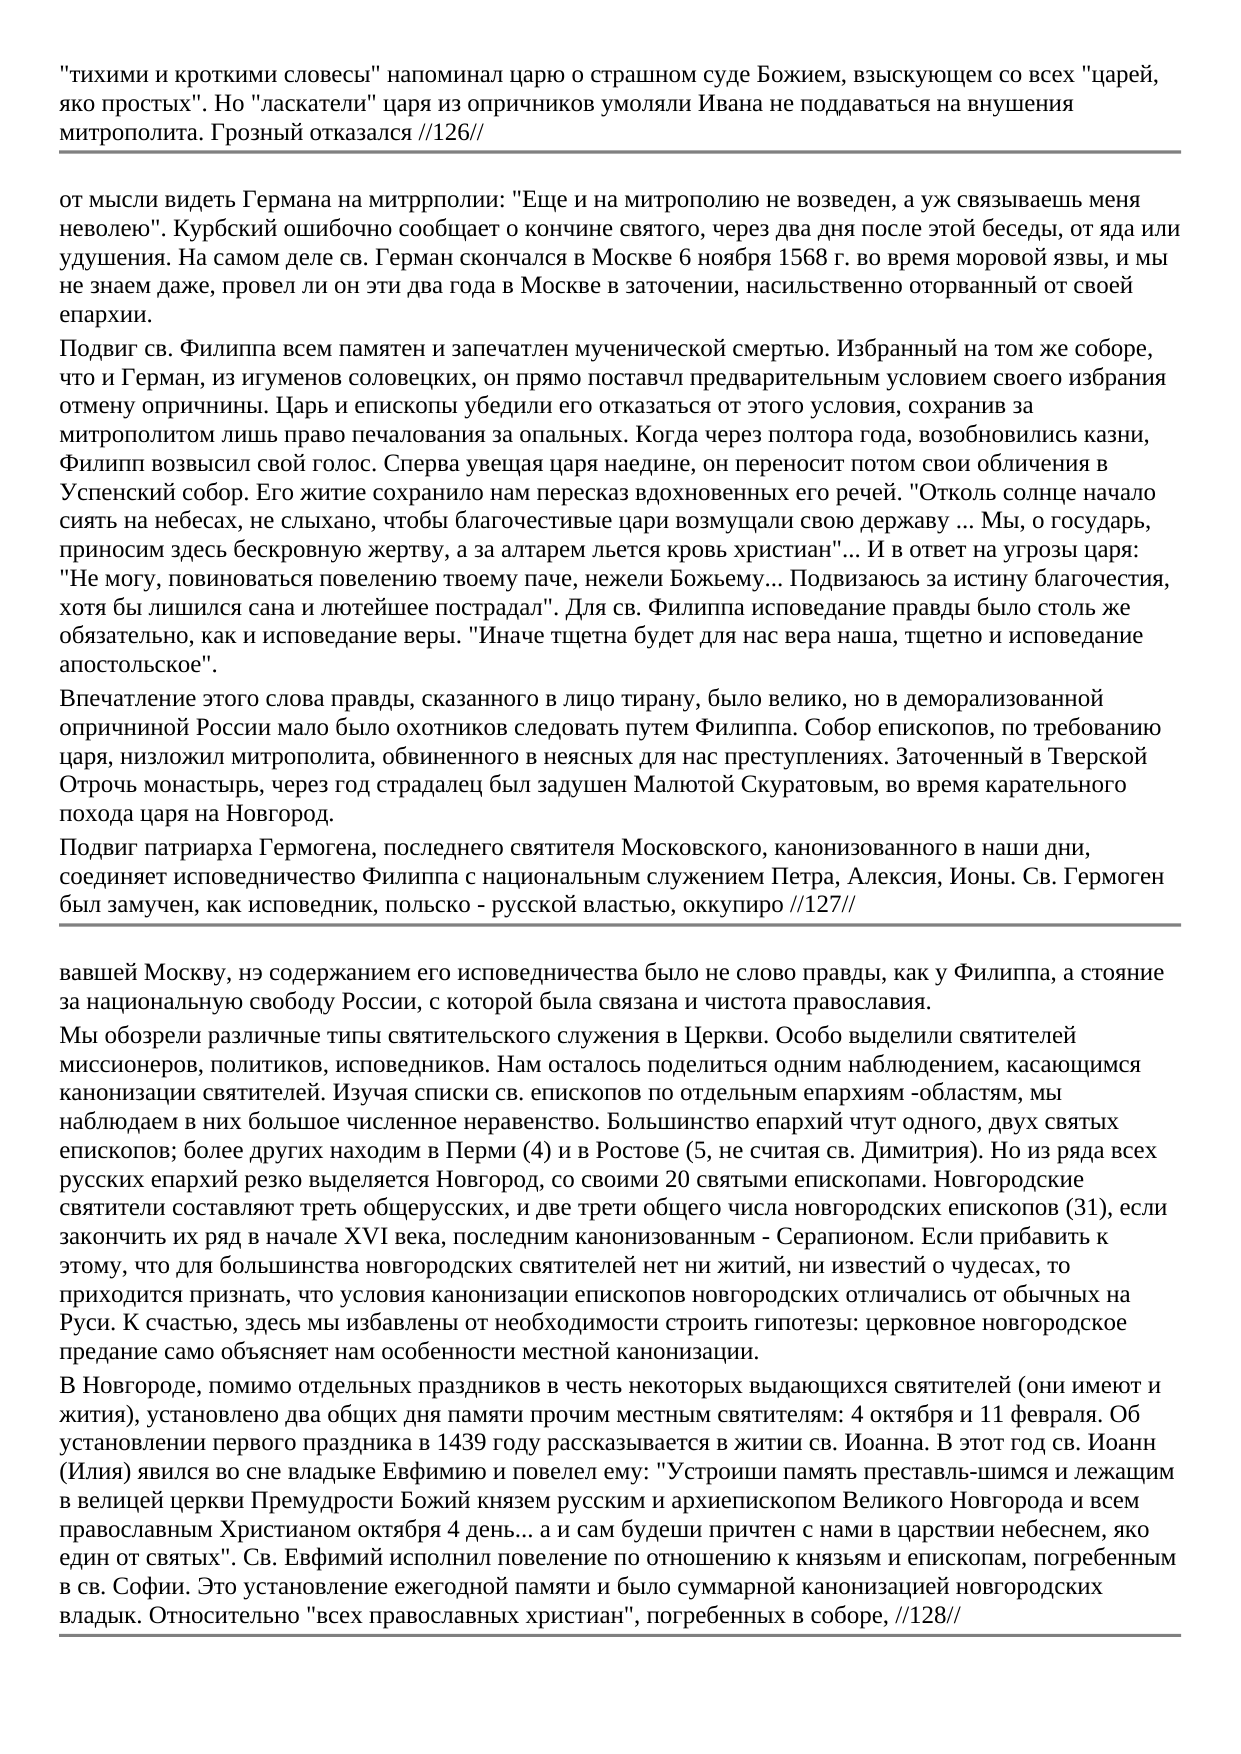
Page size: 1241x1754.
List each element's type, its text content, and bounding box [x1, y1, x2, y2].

text Впечатление этого слова правды, сказанного в лицо тирану, было велико, но в деморализованной опричниной России мало было охотников следовать путем Филиппа. Собор епископов, по требованию царя, низложил митрополита, обвиненного в неясных для нас преступлениях. Заточенный в Тверской Отрочь монастырь, через год страдалец был задушен Малютой Скуратовым, во время карательного похода царя на Новгород. [59, 683, 1181, 827]
text от мысли видеть Германа на митррполии: "Еще и на митрополию не возведен, а уж связываешь меня неволею". Курбский ошибочно сообщает о кончине святого, через два дня после этой беседы, от яда или удушения. На самом деле св. Герман скончался в Москве 6 ноября 1568 г. во время моровой язвы, и мы не знаем даже, провел ли он эти два года в Москве в заточении, насильственно оторванный от своей епархии. [59, 184, 1181, 328]
text Подвиг св. Филиппа всем памятен и запечатлен мученической смертью. Избранный на том же соборе, что и Герман, из игуменов соловецких, он прямо поставчл предварительным условием своего избрания отмену опричнины. Царь и епископы убедили его отказаться от этого условия, сохранив за митрополитом лишь право печалования за опальных. Когда через полтора года, возобновились казни, Филипп возвысил свой голос. Сперва увещая царя наедине, он переносит потом свои обличения в Успенский собор. Его житие сохранило нам пересказ вдохновенных его речей. "Отколь солнце начало сиять на небесах, не слыхано, чтобы благочестивые цари возмущали свою державу ... Мы, о государь, приносим здесь бескровную жертву, а за алтарем льется кровь христиан"... И в ответ на угрозы царя: "Не могу, повиноваться повелению твоему паче, нежели Божьему... Подвизаюсь за истину благочестия, хотя бы лишился сана и лютейшее пострадал". Для св. Филиппа исповедание правды было столь же обязательно, как и исповедание веры. "Иначе тщетна будет для нас вера наша, тщетно и исповедание апостольское". [59, 333, 1181, 678]
text В Новгороде, помимо отдельных праздников в честь некоторых выдающихся святителей (они имеют и жития), установлено два общих дня памяти прочим местным святителям: 4 октября и 11 февраля. Об установлении первого праздника в 1439 году рассказывается в житии св. Иоанна. В этот год св. Иоанн (Илия) явился во сне владыке Евфимию и повелел ему: "Устроиши память преставль-шимся и лежащим в велицей церкви Премудрости Божий князем русским и архиепископом Великого Новгорода и всем православным Христианом октября 4 день... а и сам будеши причтен с нами в царствии небеснем, яко един от святых". Св. Евфимий исполнил повеление по отношению к князьям и епископам, погребенным в св. Софии. Это установление ежегодной памяти и было суммарной канонизацией новгородских владык. Относительно "всех православных христиан", погребенных в соборе, //128// [59, 1370, 1181, 1629]
text вавшей Москву, нэ содержанием его исповедничества было не слово правды, как у Филиппа, а стояние за национальную свободу России, с которой была связана и чистота православия. [59, 957, 1181, 1015]
text Мы обозрели различные типы святительского служения в Церкви. Особо выделили святителей миссионеров, политиков, исповедников. Нам осталось поделиться одним наблюдением, касающимся канонизации святителей. Изучая списки св. епископов по отдельным епархиям -областям, мы наблюдаем в них большое численное неравенство. Большинство епархий чтут одного, двух святых епископов; более других находим в Перми (4) и в Ростове (5, не считая св. Димитрия). Но из ряда всех русских епархий резко выделяется Новгород, со своими 20 святыми епископами. Новгородские святители составляют треть общерусских, и две трети общего числа новгородских епископов (31), если закончить их ряд в начале XVI века, последним канонизованным - Серапионом. Если прибавить к этому, что для большинства новгородских святителей нет ни житий, ни известий о чудесах, то приходится признать, что условия канонизации епископов новгородских отличались от обычных на Руси. К счастью, здесь мы избавлены от необходимости строить гипотезы: церковное новгородское предание само объясняет нам особенности местной канонизации. [59, 1020, 1181, 1365]
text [59, 59, 1181, 145]
text Подвиг патриарха Гермогена, последнего святителя Московского, канонизованного в наши дни, соединяет исповедничество Филиппа с национальным служением Петра, Алексия, Ионы. Св. Гермоген был замучен, как исповедник, польско - русской властью, оккупиро //127// [59, 832, 1181, 918]
